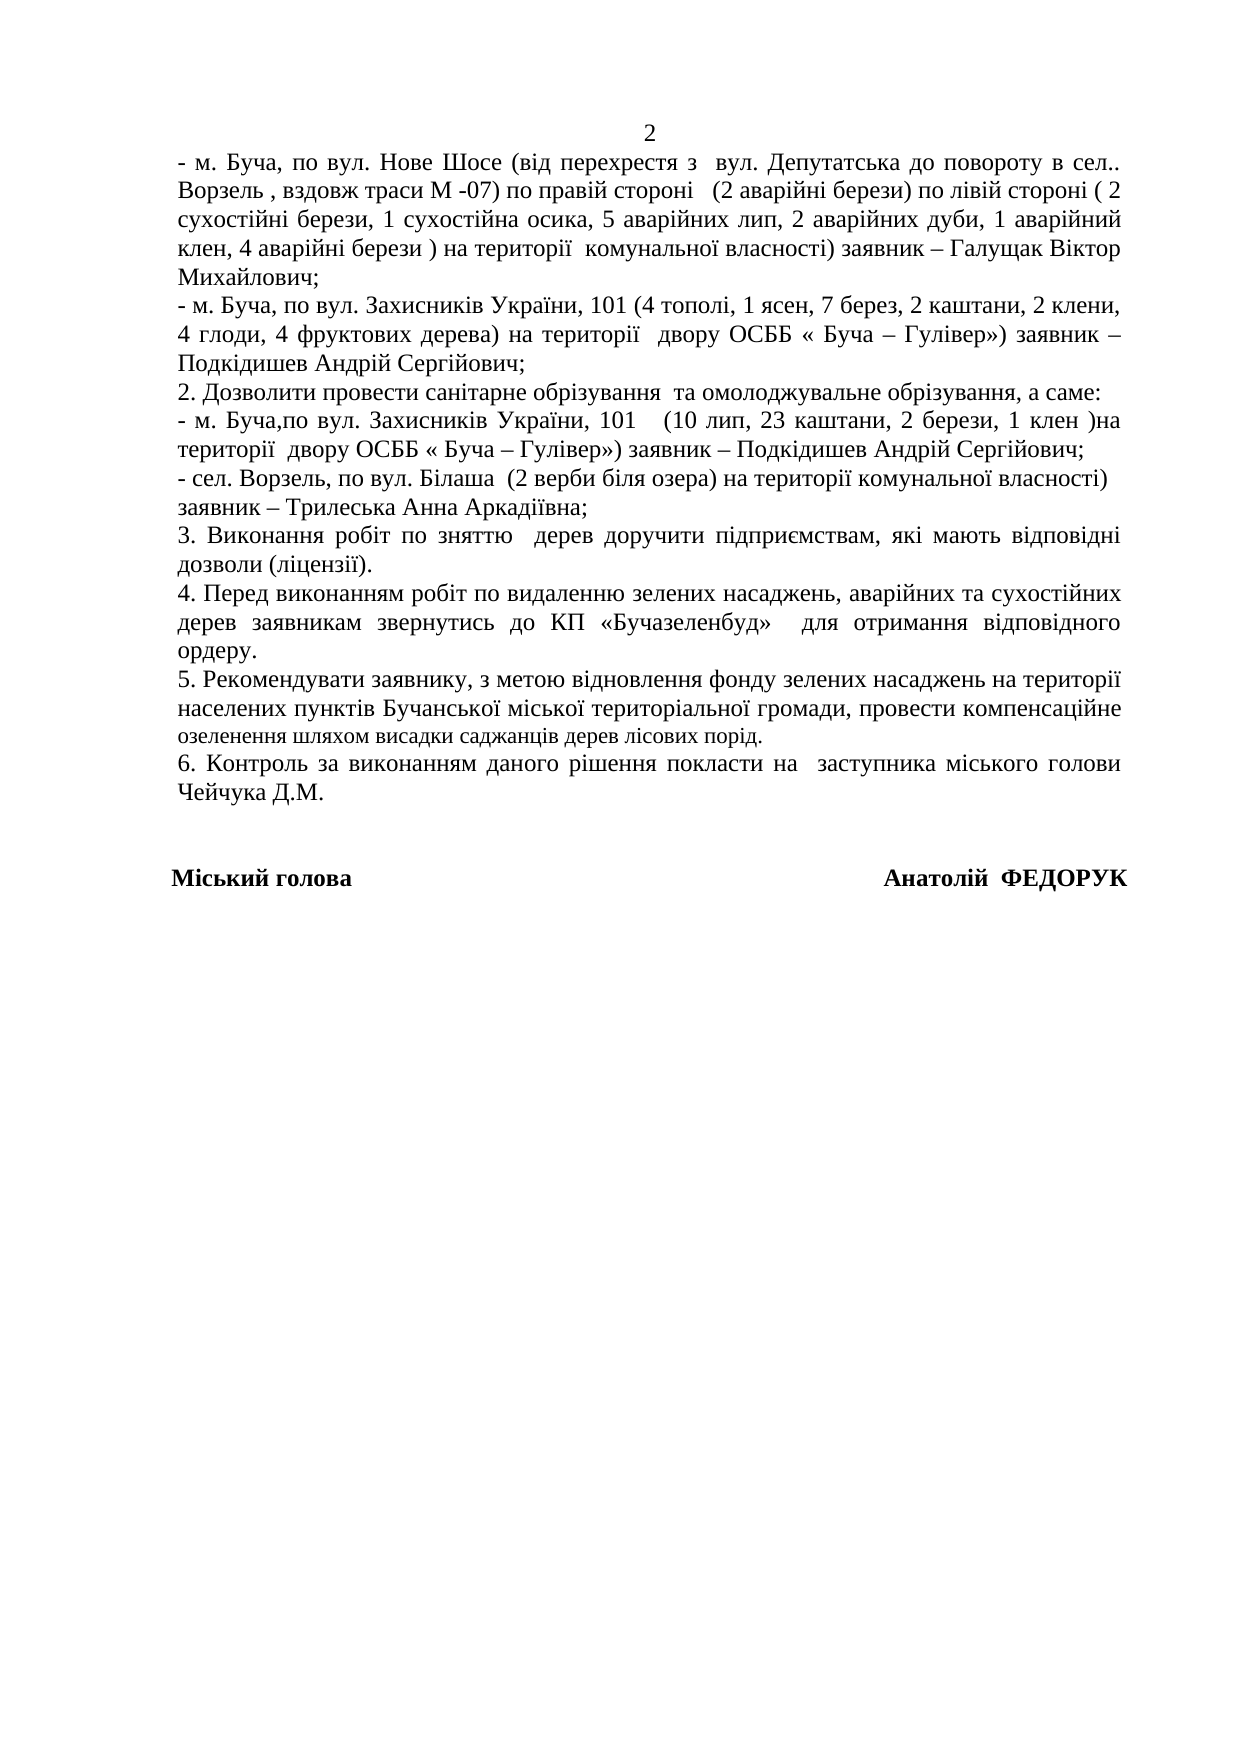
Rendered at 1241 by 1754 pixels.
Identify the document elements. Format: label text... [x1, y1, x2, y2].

text - м. Буча, по вул. Нове Шосе (від перехрестя з вул. Депутатська до повороту в сел.. Ворзель , вздовж траси М -07) по правій стороні (2 аварійні берези) по лівій стороні ( 2 сухостійні берези, 1 сухостійна осика, 5 аварійних лип, 2 аварійних дуби, 1 аварійний клен, 4 аварійні берези ) на території комунальної власності) заявник – Галущак Віктор Михайлович; [177, 147, 1122, 291]
text 2 [177, 118, 1122, 147]
text 4. Перед виконанням робіт по видаленню зелених насаджень, аварійних та сухостійних дерев заявникам звернутись до КП «Бучазеленбуд» для отримання відповідного ордеру. [177, 578, 1122, 664]
text 5. Рекомендувати заявнику, з метою відновлення фонду зелених насаджень на території населених пунктів Бучанської міської територіальної громади, провести компенсаційне озеленення шляхом висадки саджанців дерев лісових порід. [177, 664, 1122, 748]
text 6. Контроль за виконанням даного рішення покласти на заступника міського голови Чейчука Д.М. [177, 748, 1122, 806]
text - м. Буча,по вул. Захисників України, 101 (10 лип, 23 каштани, 2 берези, 1 клен )на території двору ОСББ « Буча – Гулівер») заявник – Подкідишев Андрій Сергійович; [177, 406, 1122, 463]
text - м. Буча, по вул. Захисників України, 101 (4 тополі, 1 ясен, 7 берез, 2 каштани, 2 клени, 4 глоди, 4 фруктових дерева) на території двору ОСББ « Буча – Гулівер») заявник – Подкідишев Андрій Сергійович; [177, 291, 1122, 377]
text 3. Виконання робіт по зняттю дерев доручити підприємствам, які мають відповідні дозволи (ліцензії). [177, 521, 1122, 578]
text 2. Дозволити провести санітарне обрізування та омолоджувальне обрізування, а саме: [177, 377, 1122, 406]
text Міський голова Анатолій ФЕДОРУК [171, 863, 1128, 892]
text - сел. Ворзель, по вул. Білаша (2 верби біля озера) на території комунальної власності) [177, 463, 1122, 492]
text заявник – Трилеська Анна Аркадіївна; [177, 492, 1122, 521]
